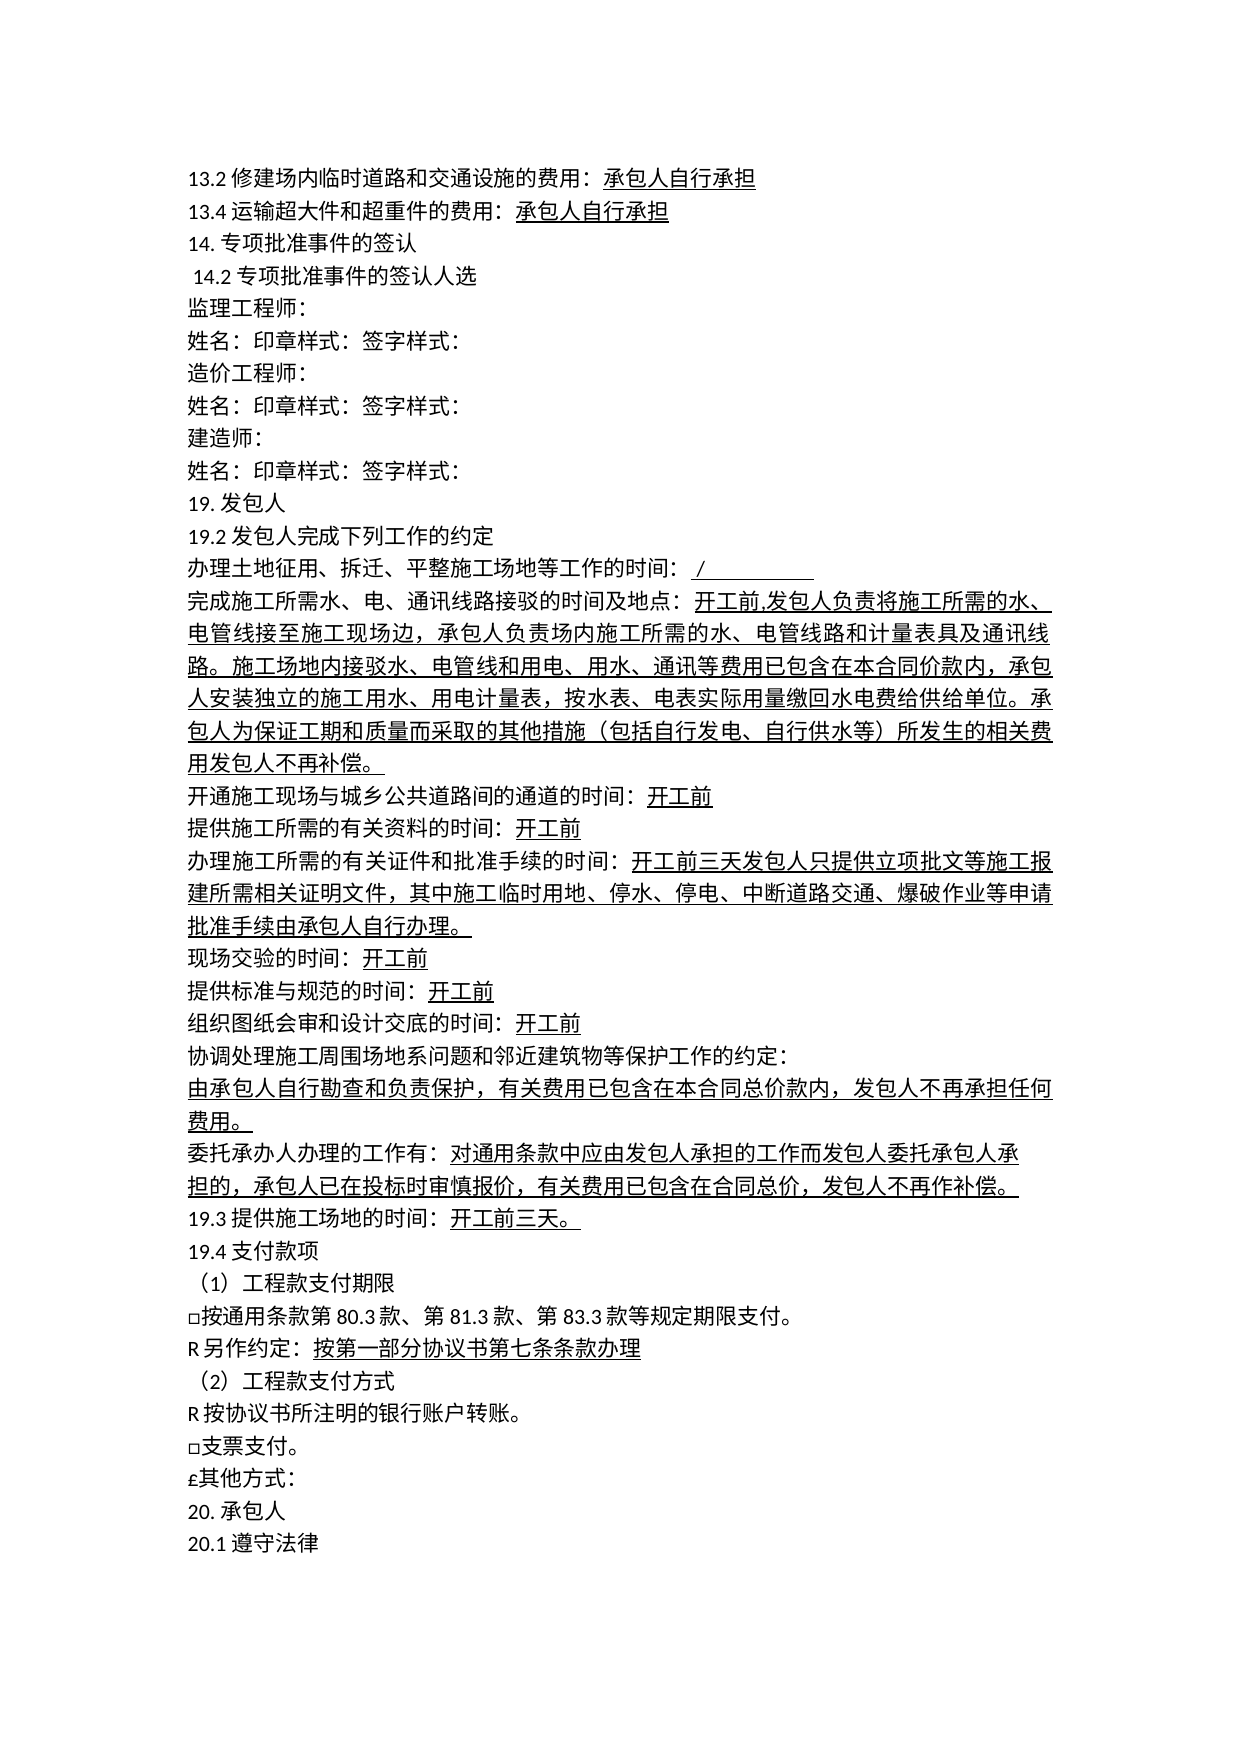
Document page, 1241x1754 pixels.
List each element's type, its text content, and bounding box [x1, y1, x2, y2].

text 建造师： [187, 422, 1053, 454]
text R另作约定：按第一部分协议书第七条条款办理 [187, 1332, 1053, 1364]
text 19.3 提供施工场地的时间：开工前三天。 [187, 1202, 1053, 1234]
text 20. 承包人 [187, 1494, 1053, 1527]
text 19. 发包人 [187, 487, 1053, 519]
text 办理施工所需的有关证件和批准手续的时间：开工前三天发包人只提供立项批文等施工报建所需相关证明文件，其中施工临时用地、停水、停电、中断道路交通、爆破作业等申请批准手续由承包人自行办理。 [187, 844, 1053, 904]
text 14.2 专项批准事件的签认人选 [187, 259, 1053, 292]
text 14. 专项批准事件的签认 [187, 227, 1053, 259]
text 姓名：印章样式：签字样式： [187, 389, 1053, 422]
text 办理土地征用、拆迁、平整施工场地等工作的时间： / [187, 552, 1053, 584]
text □按通用条款第80.3款、第81.3款、第83.3款等规定期限支付。 [187, 1299, 1053, 1332]
text 提供标准与规范的时间：开工前 [187, 974, 1053, 1007]
text □支票支付。 [187, 1429, 1053, 1462]
text 监理工程师： [187, 292, 1053, 324]
text 由承包人自行勘查和负责保护，有关费用已包含在本合同总价款内，发包人不再承担任何费用。 [187, 1100, 1053, 1137]
text 造价工程师： [187, 357, 1053, 389]
text 完成施工所需水、电、通讯线路接驳的时间及地点：开工前,发包人负责将施工所需的水、电管线接至施工现场边，承包人负责场内施工所需的水、电管线路和计量表具及通讯线路。施工场地内接驳水、电管线和用电、用水、通讯等费用已包含在本合同价款内，承包人安装独立的施工用水、用电计量表，按水表、电表实际用量缴回水电费给供给单位。承包人为保证工期和质量而采取的其他措施（包括自行发电、自行供水等）所发生的相关费用发包人不再补偿。 [187, 710, 1053, 741]
text （2）工程款支付方式 [187, 1364, 1053, 1397]
text R按协议书所注明的银行账户转账。 [187, 1397, 1053, 1429]
text 完成施工所需水、电、通讯线路接驳的时间及地点：开工前,发包人负责将施工所需的水、电管线接至施工现场边，承包人负责场内施工所需的水、电管线路和计量表具及通讯线路。施工场地内接驳水、电管线和用电、用水、通讯等费用已包含在本合同价款内，承包人安装独立的施工用水、用电计量表，按水表、电表实际用量缴回水电费给供给单位。承包人为保证工期和质量而采取的其他措施（包括自行发电、自行供水等）所发生的相关费用发包人不再补偿。 [187, 742, 1053, 779]
text £其他方式： [187, 1462, 1053, 1494]
text 提供施工所需的有关资料的时间：开工前 [187, 812, 1053, 844]
text 19.4 支付款项 [187, 1234, 1053, 1267]
text 20.1 遵守法律 [187, 1527, 1053, 1559]
text 完成施工所需水、电、通讯线路接驳的时间及地点：开工前,发包人负责将施工所需的水、电管线接至施工现场边，承包人负责场内施工所需的水、电管线路和计量表具及通讯线路。施工场地内接驳水、电管线和用电、用水、通讯等费用已包含在本合同价款内，承包人安装独立的施工用水、用电计量表，按水表、电表实际用量缴回水电费给供给单位。承包人为保证工期和质量而采取的其他措施（包括自行发电、自行供水等）所发生的相关费用发包人不再补偿。 [187, 677, 1053, 709]
text 由承包人自行勘查和负责保护，有关费用已包含在本合同总价款内，发包人不再承担任何费用。 [187, 1072, 1053, 1099]
text 委托承办人办理的工作有：对通用条款中应由发包人承担的工作而发包人委托承包人承 [187, 1137, 1053, 1169]
text 姓名：印章样式：签字样式： [187, 454, 1053, 487]
text 组织图纸会审和设计交底的时间：开工前 [187, 1007, 1053, 1039]
text 协调处理施工周围场地系问题和邻近建筑物等保护工作的约定： [187, 1039, 1053, 1072]
text 13.2 修建场内临时道路和交通设施的费用：承包人自行承担 [187, 162, 1053, 194]
text （1）工程款支付期限 [187, 1267, 1053, 1299]
text 开通施工现场与城乡公共道路间的通道的时间：开工前 [187, 779, 1053, 812]
text 13.4 运输超大件和超重件的费用：承包人自行承担 [187, 194, 1053, 227]
text 办理施工所需的有关证件和批准手续的时间：开工前三天发包人只提供立项批文等施工报建所需相关证明文件，其中施工临时用地、停水、停电、中断道路交通、爆破作业等申请批准手续由承包人自行办理。 [187, 905, 1053, 942]
text 姓名：印章样式：签字样式： [187, 324, 1053, 357]
text 19.2 发包人完成下列工作的约定 [187, 519, 1053, 552]
text 完成施工所需水、电、通讯线路接驳的时间及地点：开工前,发包人负责将施工所需的水、电管线接至施工现场边，承包人负责场内施工所需的水、电管线路和计量表具及通讯线路。施工场地内接驳水、电管线和用电、用水、通讯等费用已包含在本合同价款内，承包人安装独立的施工用水、用电计量表，按水表、电表实际用量缴回水电费给供给单位。承包人为保证工期和质量而采取的其他措施（包括自行发电、自行供水等）所发生的相关费用发包人不再补偿。 [187, 584, 1053, 676]
text 现场交验的时间：开工前 [187, 942, 1053, 974]
text 担的，承包人已在投标时审慎报价，有关费用已包含在合同总价，发包人不再作补偿。 [187, 1169, 1053, 1202]
